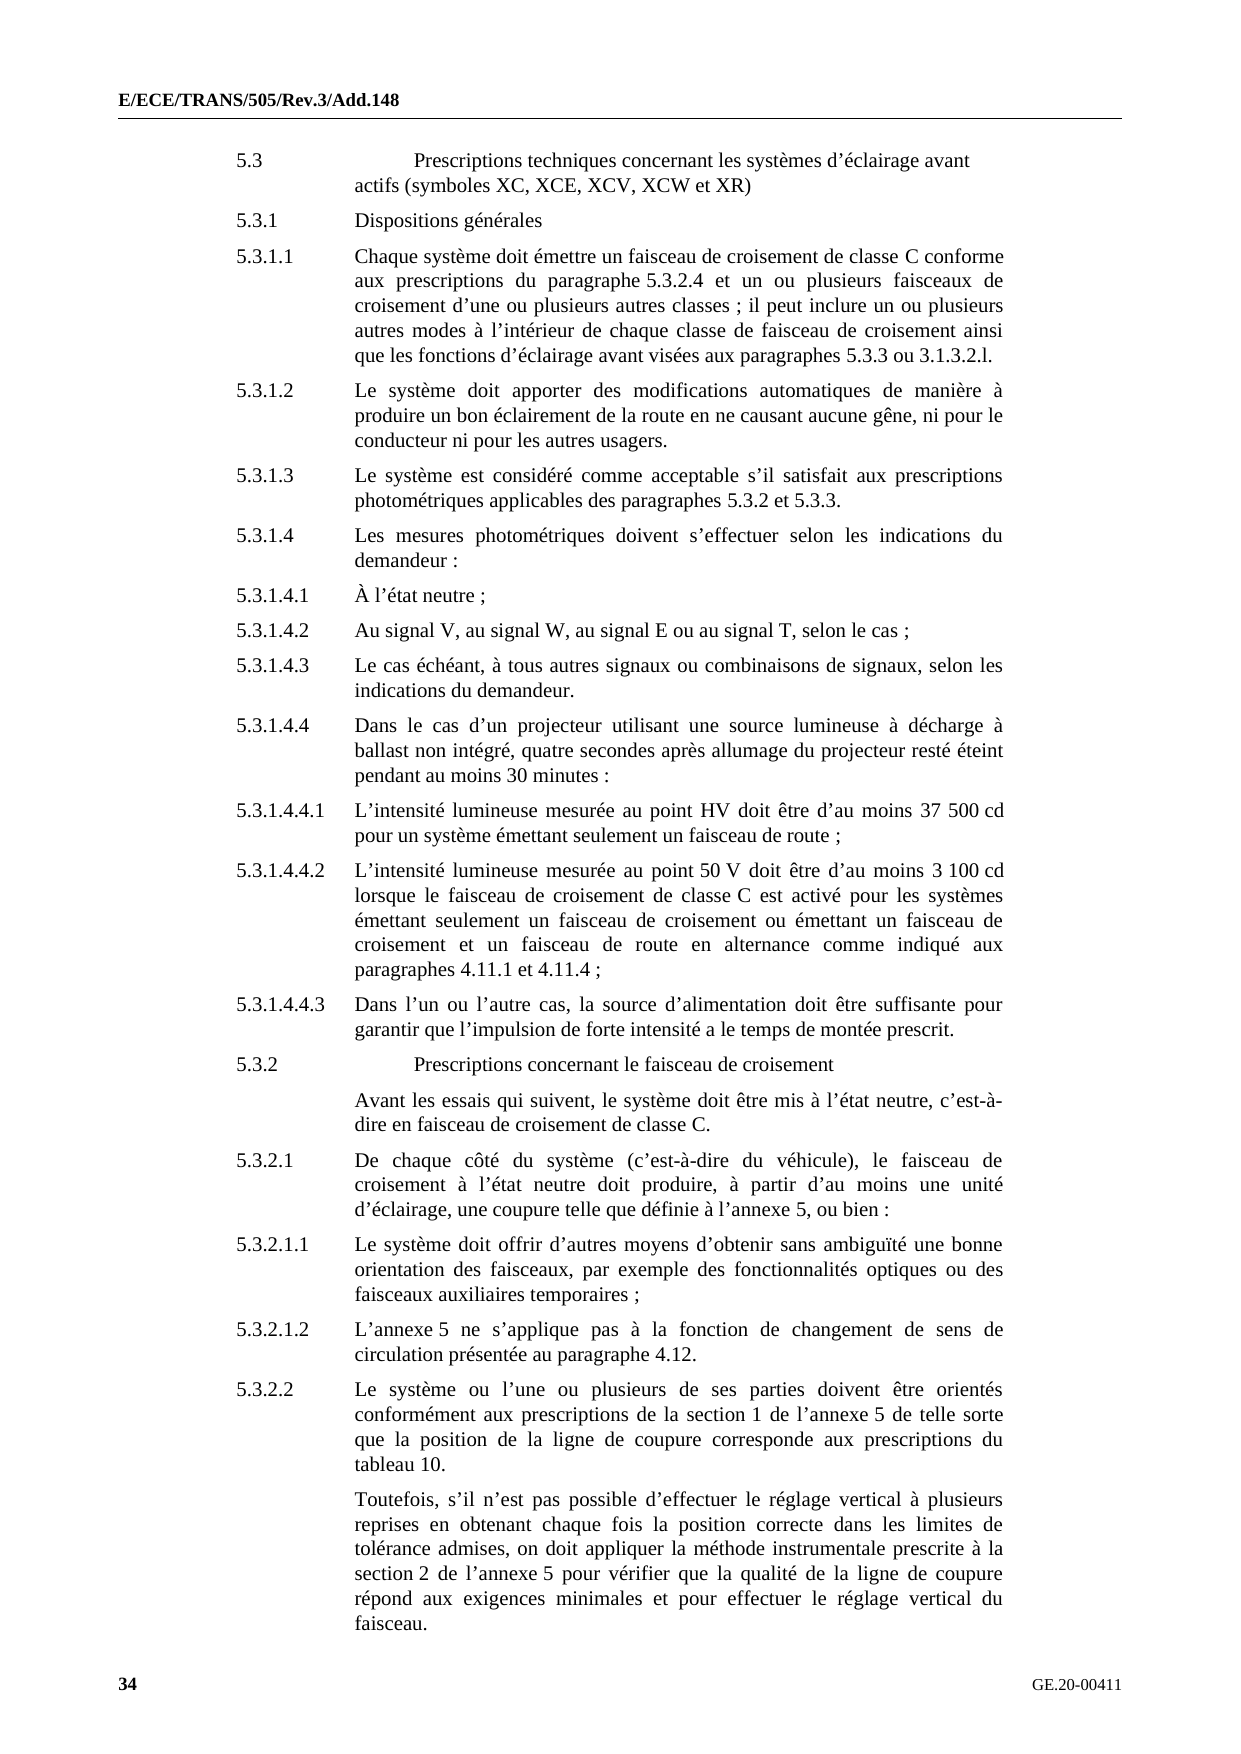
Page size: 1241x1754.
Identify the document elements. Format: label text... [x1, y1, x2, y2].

text 5.3.1 Dispositions générales [236, 208, 1004, 232]
text 5.3.1.4.1 À l’état neutre ; [236, 582, 1004, 607]
text Avant les essais qui suivent, le système doit être mis à l’état neutre, c’est-à-dire en faisceau de croisement de classe C. [354, 1087, 1004, 1136]
text 5.3.1.3 Le système est considéré comme acceptable s’il satisfait aux prescriptions photométriques applicables des paragraphes 5.3.2 et 5.3.3. [236, 462, 1004, 512]
text 5.3.1.4.4.1 L’intensité lumineuse mesurée au point HV doit être d’au moins 37 500 cd pour un système émettant seulement un faisceau de route ; [236, 797, 1004, 847]
text 5.3.1.4.4 Dans le cas d’un projecteur utilisant une source lumineuse à décharge à ballast non intégré, quatre secondes après allumage du projecteur resté éteint pendant au moins 30 minutes : [236, 712, 1004, 787]
text 5.3.2 Prescriptions concernant le faisceau de croisement [236, 1052, 1004, 1076]
text 5.3.1.4.4.2 L’intensité lumineuse mesurée au point 50 V doit être d’au moins 3 100 cd lorsque le faisceau de croisement de classe C est activé pour les systèmes émettant seulement un faisceau de croisement ou émettant un faisceau de croisement et un faisceau de route en alternance comme indiqué aux paragraphes 4.11.1 et 4.11.4 ; [236, 857, 1004, 981]
text Toutefois, s’il n’est pas possible d’effectuer le réglage vertical à plusieurs reprises en obtenant chaque fois la position correcte dans les limites de tolérance admises, on doit appliquer la méthode instrumentale prescrite à la section 2 de l’annexe 5 pour vérifier que la qualité de la ligne de coupure répond aux exigences minimales et pour effectuer le réglage vertical du faisceau. [354, 1486, 1004, 1635]
text 5.3.1.4.4.3 Dans l’un ou l’autre cas, la source d’alimentation doit être suffisante pour garantir que l’impulsion de forte intensité a le temps de montée prescrit. [236, 992, 1004, 1041]
text 5.3.1.4.3 Le cas échéant, à tous autres signaux ou combinaisons de signaux, selon les indications du demandeur. [236, 652, 1004, 702]
text 5.3.1.4 Les mesures photométriques doivent s’effectuer selon les indications du demandeur : [236, 522, 1004, 572]
text 5.3 Prescriptions techniques concernant les systèmes d’éclairage avant actifs (symboles XC, XCE, XCV, XCW et XR) [236, 148, 1004, 197]
text 5.3.1.4.2 Au signal V, au signal W, au signal E ou au signal T, selon le cas ; [236, 617, 1004, 642]
text 5.3.2.1.1 Le système doit offrir d’autres moyens d’obtenir sans ambiguïté une bonne orientation des faisceaux, par exemple des fonctionnalités optiques ou des faisceaux auxiliaires temporaires ; [236, 1232, 1004, 1306]
text 5.3.1.2 Le système doit apporter des modifications automatiques de manière à produire un bon éclairement de la route en ne causant aucune gêne, ni pour le conducteur ni pour les autres usagers. [236, 377, 1004, 452]
text 5.3.2.1.2 L’annexe 5 ne s’applique pas à la fonction de changement de sens de circulation présentée au paragraphe 4.12. [236, 1316, 1004, 1366]
text 5.3.2.1 De chaque côté du système (c’est-à-dire du véhicule), le faisceau de croisement à l’état neutre doit produire, à partir d’au moins une unité d’éclairage, une coupure telle que définie à l’annexe 5, ou bien : [236, 1147, 1004, 1221]
text 5.3.1.1 Chaque système doit émettre un faisceau de croisement de classe C conforme aux prescriptions du paragraphe 5.3.2.4 et un ou plusieurs faisceaux de croisement d’une ou plusieurs autres classes ; il peut inclure un ou plusieurs autres modes à l’intérieur de chaque classe de faisceau de croisement ainsi que les fonctions d’éclairage avant visées aux paragraphes 5.3.3 ou 3.1.3.2.l. [236, 243, 1004, 367]
text 5.3.2.2 Le système ou l’une ou plusieurs de ses parties doivent être orientés conformément aux prescriptions de la section 1 de l’annexe 5 de telle sorte que la position de la ligne de coupure corresponde aux prescriptions du tableau 10. [236, 1376, 1004, 1476]
